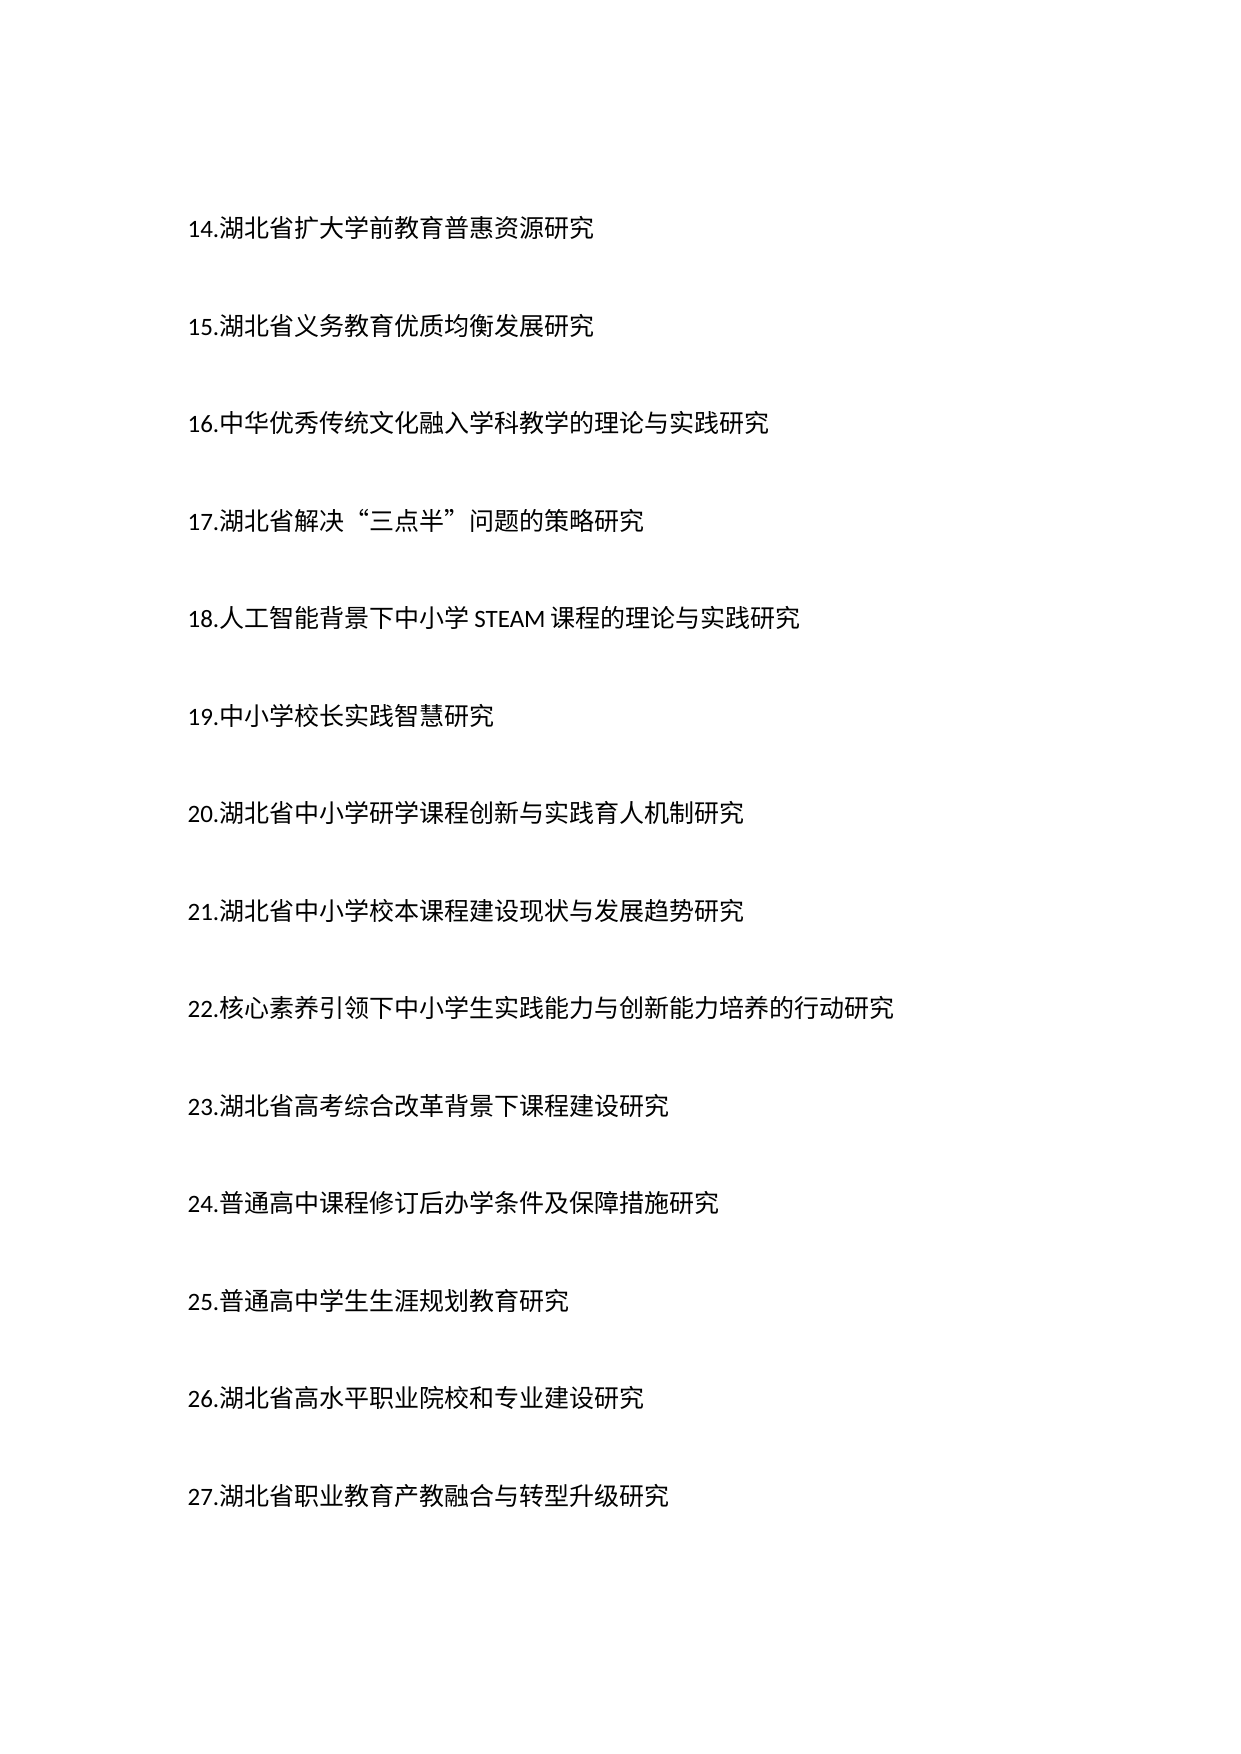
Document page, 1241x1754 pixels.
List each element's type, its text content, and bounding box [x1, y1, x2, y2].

text 14.湖北省扩大学前教育普惠资源研究 [187, 194, 1053, 259]
text 19.中小学校长实践智慧研究 [187, 682, 1053, 747]
text 23.湖北省高考综合改革背景下课程建设研究 [187, 1072, 1053, 1137]
text 27.湖北省职业教育产教融合与转型升级研究 [187, 1462, 1053, 1527]
text 18.人工智能背景下中小学STEAM课程的理论与实践研究 [187, 584, 1053, 649]
text 25.普通高中学生生涯规划教育研究 [187, 1267, 1053, 1332]
text 16.中华优秀传统文化融入学科教学的理论与实践研究 [187, 389, 1053, 454]
text 22.核心素养引领下中小学生实践能力与创新能力培养的行动研究 [187, 974, 1053, 1039]
text 24.普通高中课程修订后办学条件及保障措施研究 [187, 1169, 1053, 1234]
text 15.湖北省义务教育优质均衡发展研究 [187, 292, 1053, 357]
text 17.湖北省解决“三点半”问题的策略研究 [187, 487, 1053, 552]
text 26.湖北省高水平职业院校和专业建设研究 [187, 1364, 1053, 1429]
text 21.湖北省中小学校本课程建设现状与发展趋势研究 [187, 877, 1053, 942]
text 20.湖北省中小学研学课程创新与实践育人机制研究 [187, 779, 1053, 844]
